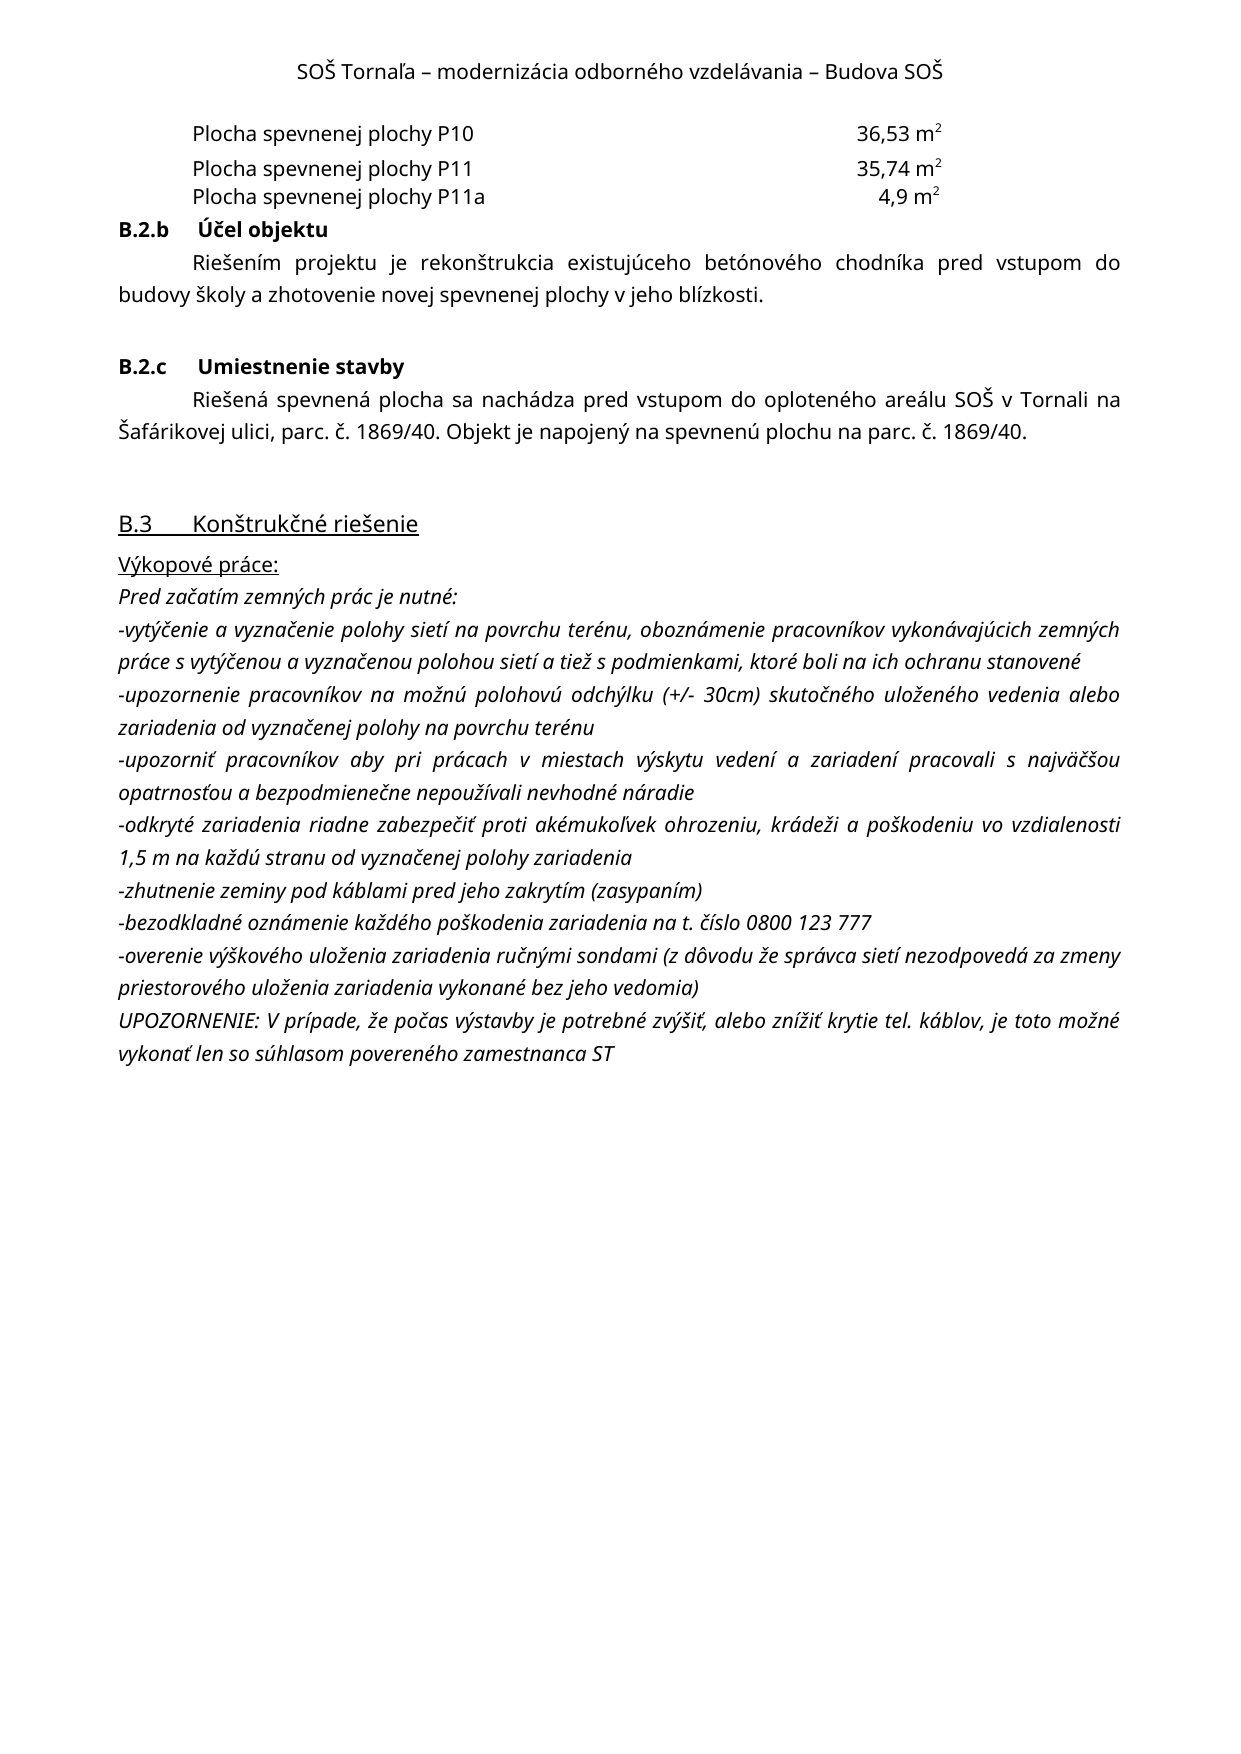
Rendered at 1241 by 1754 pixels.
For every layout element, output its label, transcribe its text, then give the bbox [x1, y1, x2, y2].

text UPOZORNENIE: V prípade, že počas výstavby je potrebné zvýšiť, alebo znížiť krytie tel. káblov, je toto možné vykonať len so súhlasom povereného zamestnanca ST [118, 1006, 1122, 1067]
text -upozorniť pracovníkov aby pri prácach v miestach výskytu vedení a zariadení pracovali s najväčšou opatrnosťou a bezpodmienečne nepoužívali nevhodné náradie [118, 745, 1122, 806]
subtitle B.3 Konštrukčné riešenie [118, 507, 1122, 539]
text Riešením projektu je rekonštrukcia existujúceho betónového chodníka pred vstupom do budovy školy a zhotovenie novej spevnenej plochy v jeho blízkosti. [118, 248, 1122, 309]
text -bezodkladné oznámenie každého poškodenia zariadenia na t. číslo 0800 123 777 [118, 908, 1122, 937]
text -upozornenie pracovníkov na možnú polohovú odchýlku (+/- 30cm) skutočného uloženého vedenia alebo zariadenia od vyznačenej polohy na povrchu terénu [118, 680, 1122, 741]
text Výkopové práce: [118, 550, 1122, 578]
text B.2.c Umiestnenie stavby [118, 352, 1122, 381]
text -zhutnenie zeminy pod káblami pred jeho zakrytím (zasypaním) [118, 876, 1122, 904]
text -overenie výškového uloženia zariadenia ručnými sondami (z dôvodu že správca sietí nezodpovedá za zmeny priestorového uloženia zariadenia vykonané bez jeho vedomia) [118, 941, 1122, 1002]
text Plocha spevnenej plochy P11a 4,9 m2 [118, 182, 1122, 211]
text Plocha spevnenej plochy P11 35,74 m2 [118, 154, 1122, 182]
text -vytýčenie a vyznačenie polohy sietí na povrchu terénu, oboznámenie pracovníkov vykonávajúcich zemných práce s vytýčenou a vyznačenou polohou sietí a tiež s podmienkami, ktoré boli na ich ochranu stanovené [118, 615, 1122, 676]
text B.2.b Účel objektu [118, 215, 1122, 243]
text Pred začatím zemných prác je nutné: [118, 582, 1122, 611]
subtitle Plocha spevnenej plochy P10 36,53 m2 [118, 119, 1122, 148]
text -odkryté zariadenia riadne zabezpečiť proti akémukoľvek ohrozeniu, krádeži a poškodeniu vo vzdialenosti 1,5 m na každú stranu od vyznačenej polohy zariadenia [118, 811, 1122, 872]
text Riešená spevnená plocha sa nachádza pred vstupom do oploteného areálu SOŠ v Tornali na Šafárikovej ulici, parc. č. 1869/40. Objekt je napojený na spevnenú plochu na parc. č. 1869/40. [118, 385, 1122, 446]
